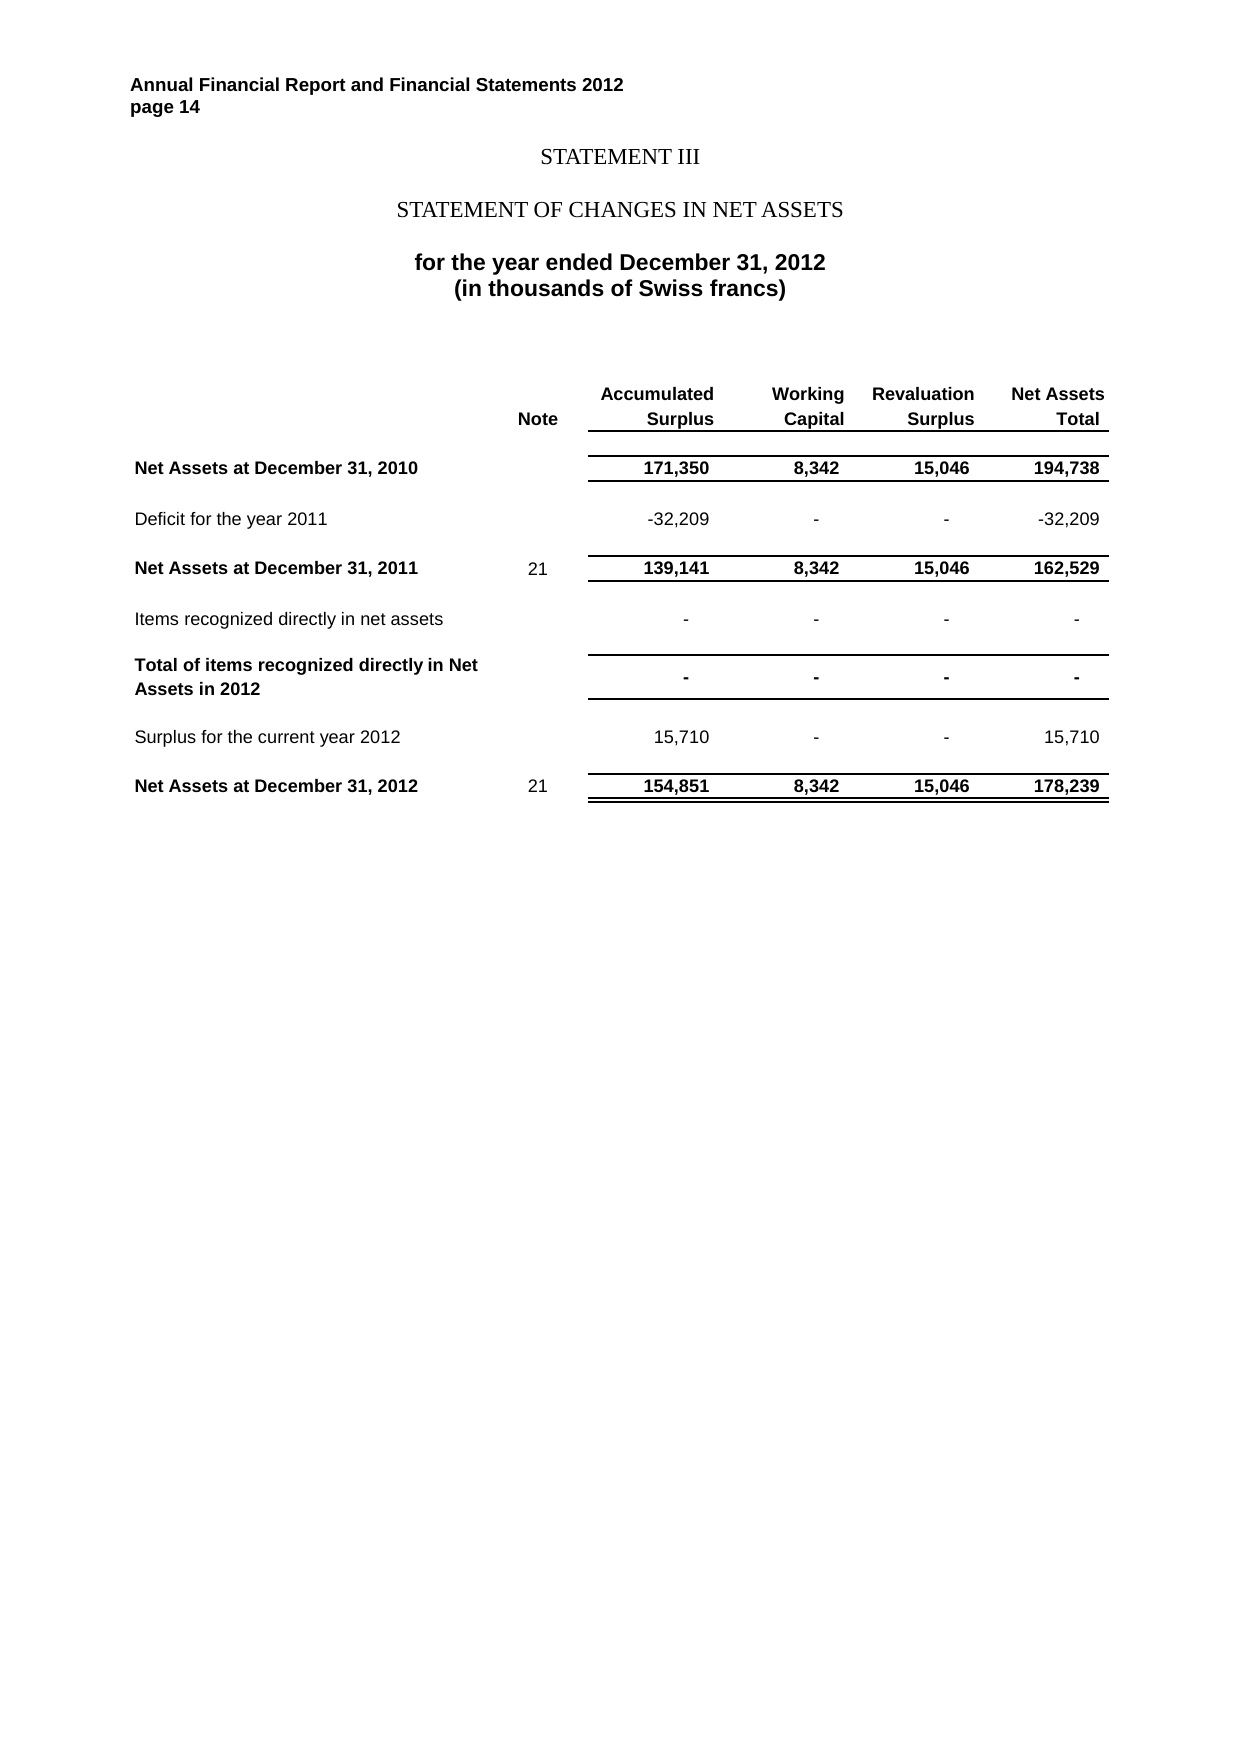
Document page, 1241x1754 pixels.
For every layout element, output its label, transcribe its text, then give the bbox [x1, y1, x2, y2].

text (in thousands of Swiss francs) [130, 275, 1110, 301]
text for the year ended December 31, 2012 [130, 249, 1110, 275]
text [130, 143, 1110, 222]
